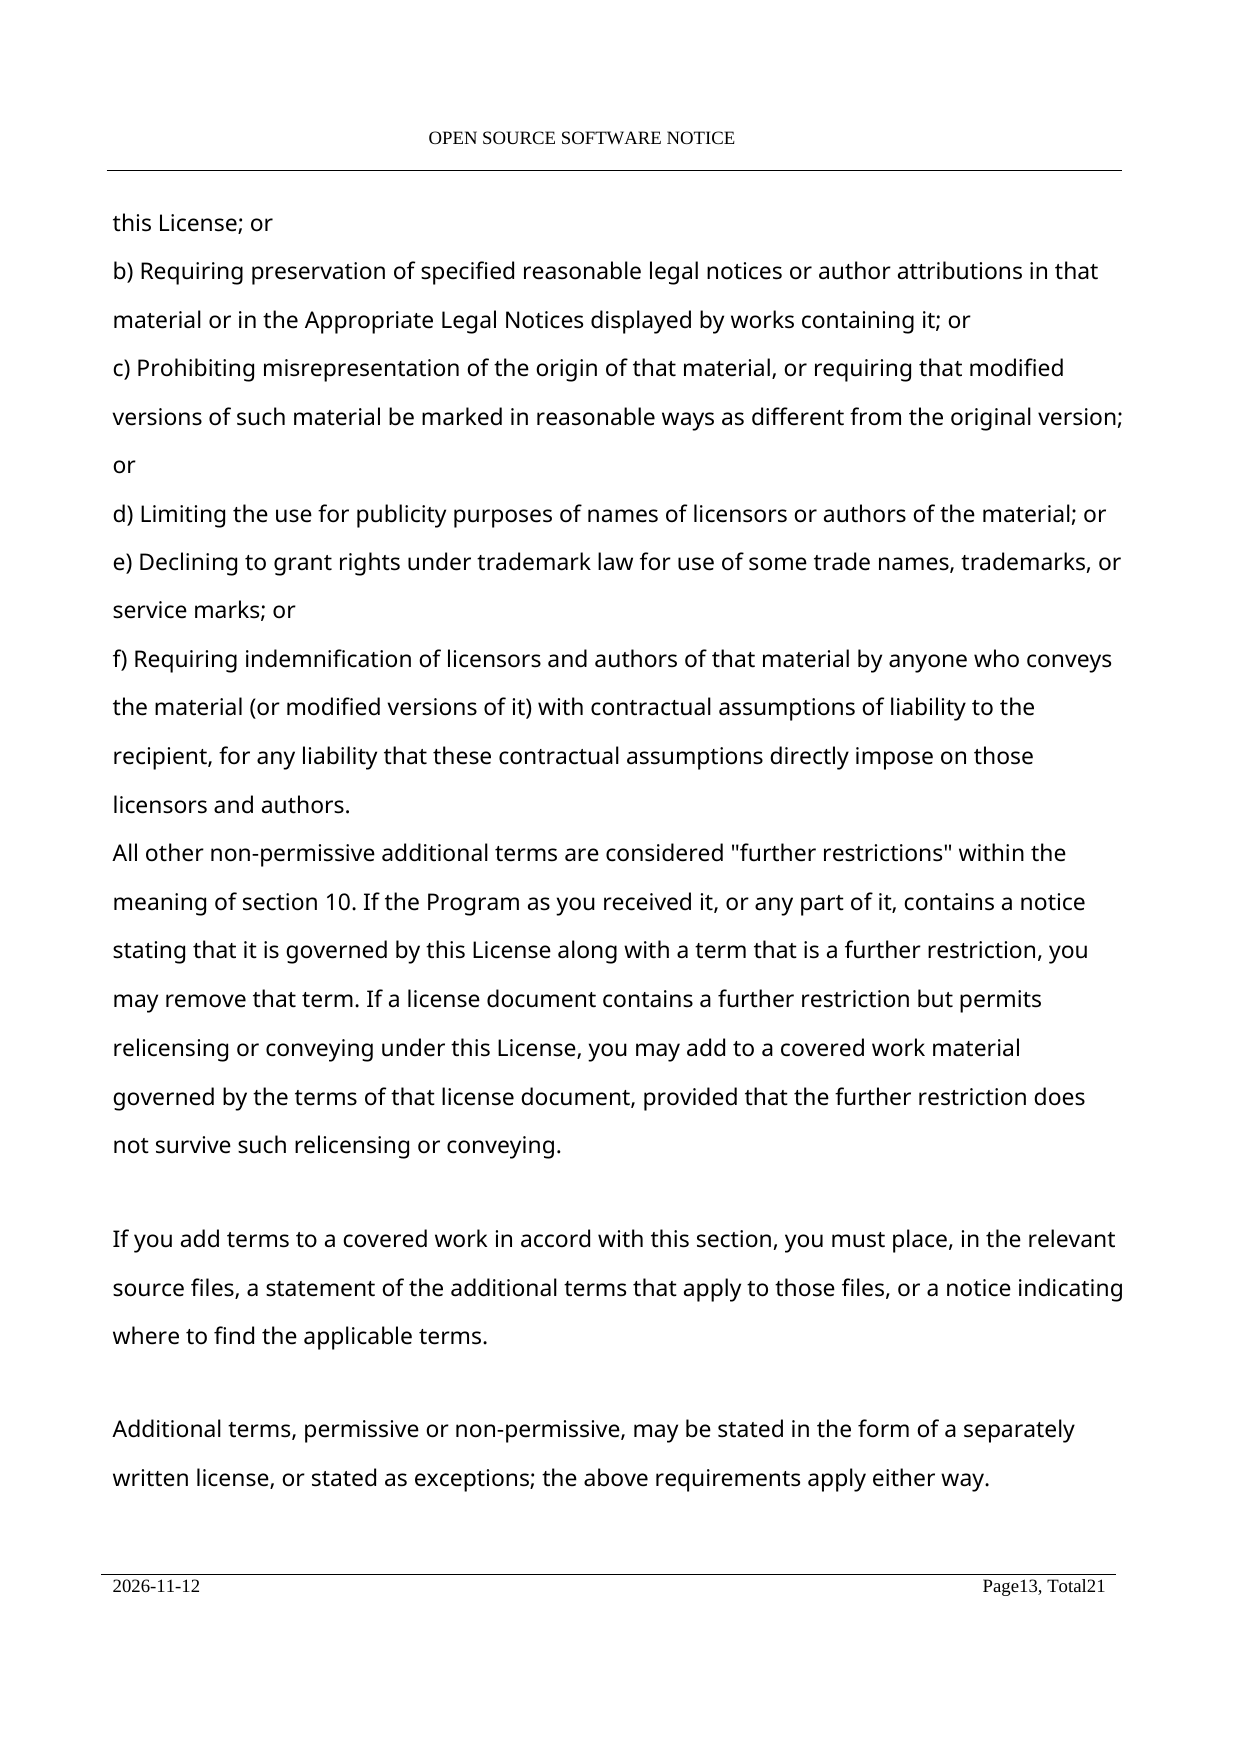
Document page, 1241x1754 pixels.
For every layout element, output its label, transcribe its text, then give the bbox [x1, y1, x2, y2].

text f) Requiring indemnification of licensors and authors of that material by anyone who conveys the material (or modified versions of it) with contractual assumptions of liability to the recipient, for any liability that these contractual assumptions directly impose on those licensors and authors. [112, 642, 1128, 821]
text Additional terms, permissive or non-permissive, may be stated in the form of a separately written license, or stated as exceptions; the above requirements apply either way. [112, 1413, 1128, 1494]
text d) Limiting the use for publicity purposes of names of licensors or authors of the material; or [112, 497, 1128, 529]
text b) Requiring preservation of specified reasonable legal notices or author attributions in that material or in the Appropriate Legal Notices displayed by works containing it; or [112, 254, 1128, 336]
text e) Declining to grant rights under trademark law for use of some trade names, trademarks, or service marks; or [112, 545, 1128, 626]
text All other non-permissive additional terms are considered "further restrictions" within the meaning of section 10. If the Program as you received it, or any part of it, contains a notice stating that it is governed by this License along with a term that is a further restriction, you may remove that term. If a license document contains a further restriction but permits relicensing or conveying under this License, you may add to a covered work material governed by the terms of that license document, provided that the further restriction does not survive such relicensing or conveying. [112, 836, 1128, 1161]
text c) Prohibiting misrepresentation of the origin of that material, or requiring that modified versions of such material be marked in reasonable ways as different from the original version; or [112, 351, 1128, 481]
text If you add terms to a covered work in accord with this section, you must place, in the relevant source files, a statement of the additional terms that apply to those files, or a notice indicating where to find the applicable terms. [112, 1222, 1128, 1352]
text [112, 206, 1128, 239]
